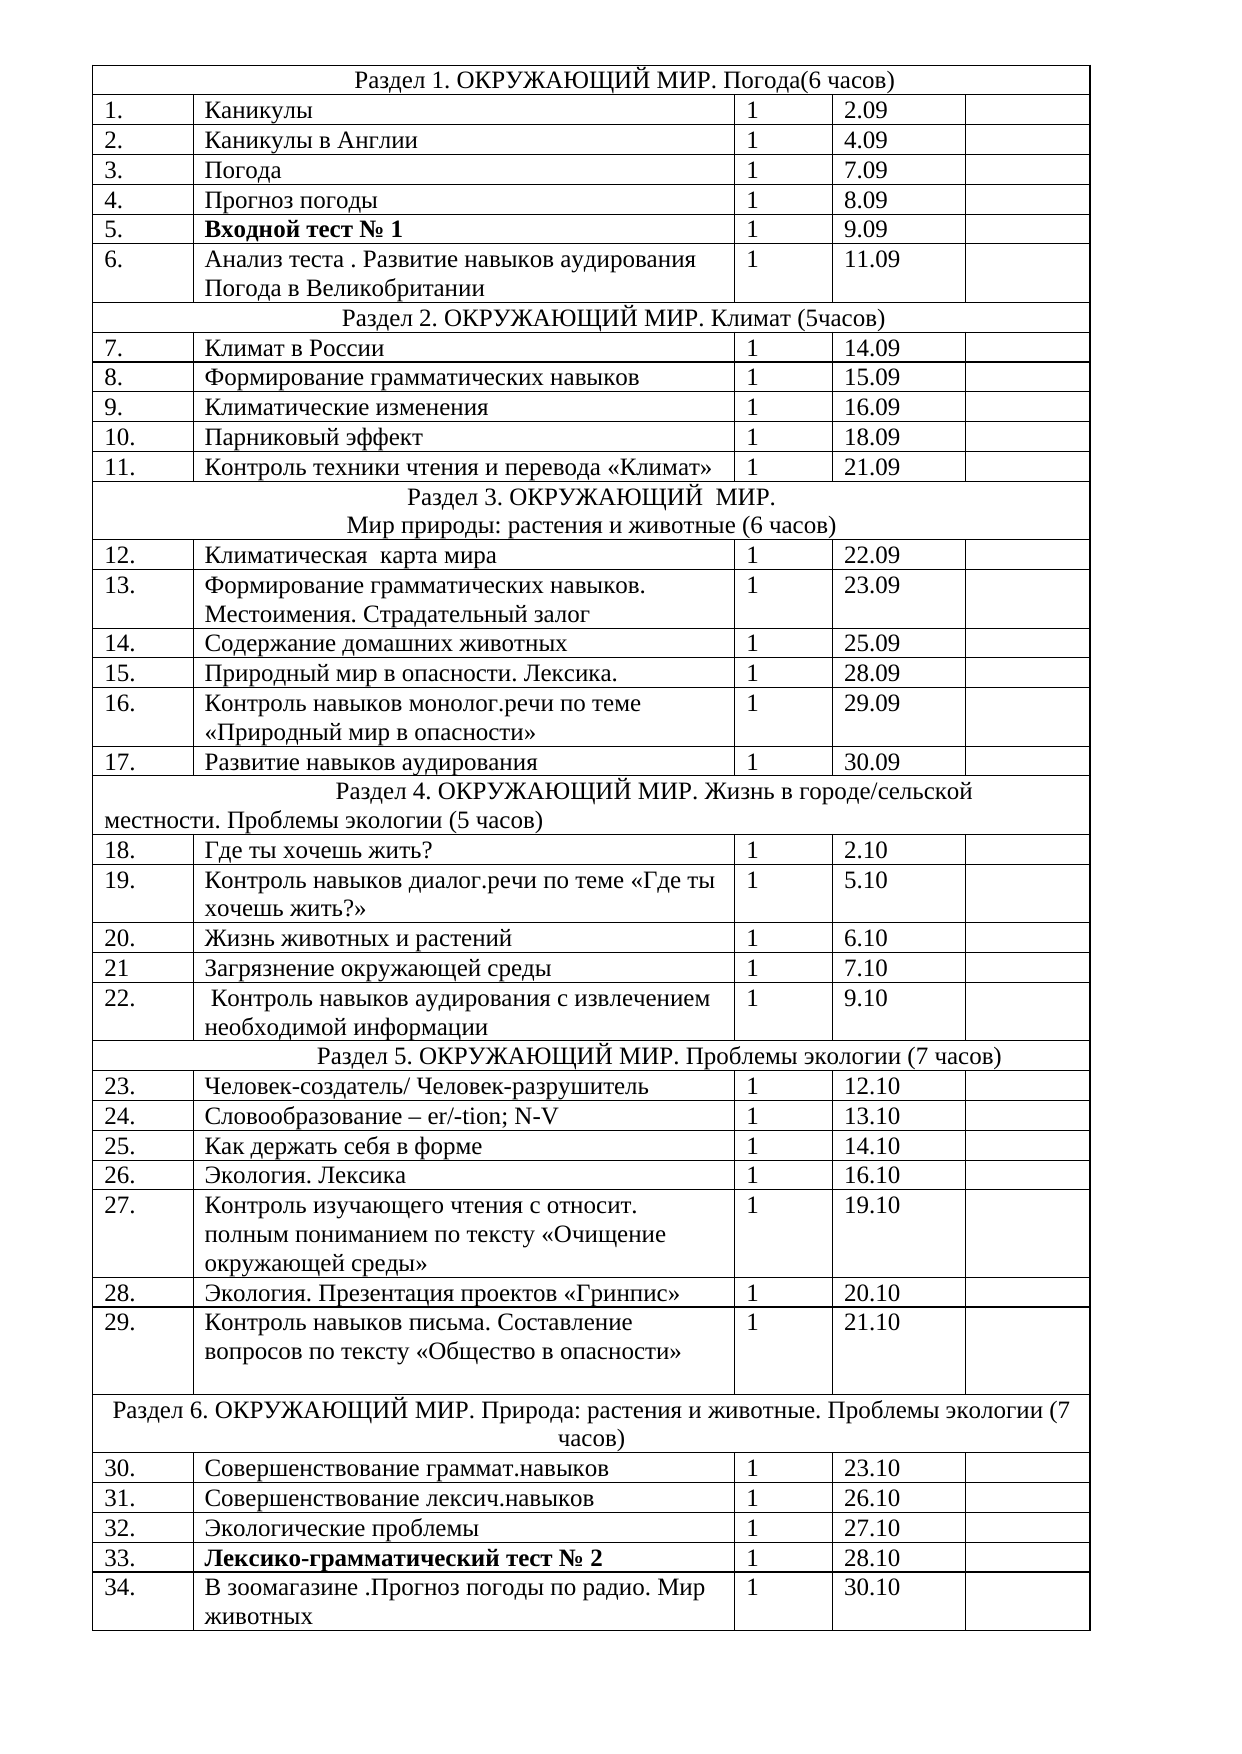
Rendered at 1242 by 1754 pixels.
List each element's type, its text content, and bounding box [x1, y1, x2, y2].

table_cell 1 [735, 629, 832, 657]
table_cell Парниковый эффект [194, 422, 734, 451]
table_cell 12. [93, 540, 193, 569]
table_cell Раздел 4. ОКРУЖАЮЩИЙ МИР. Жизнь в городе/сельской местности. Проблемы экологии (5 часов) [93, 776, 1089, 834]
table_cell 1. [93, 95, 193, 124]
table_cell 1 [735, 1513, 832, 1542]
table_cell Раздел 1. ОКРУЖАЮЩИЙ МИР. Погода(6 часов) [93, 66, 1089, 94]
table_cell [966, 953, 1089, 982]
table_cell 30.10 [833, 1573, 965, 1630]
table_cell 1 [735, 95, 832, 124]
table_cell 13.10 [833, 1101, 965, 1130]
table_cell [966, 244, 1089, 302]
table_cell Контроль навыков аудирования с извлечением необходимой информации [194, 983, 734, 1040]
table_cell Прогноз погоды [194, 185, 734, 213]
table_cell 8.09 [833, 185, 965, 213]
table_cell Человек-создатель/ Человек-разрушитель [194, 1071, 734, 1100]
table_cell Формирование грамматических навыков [194, 363, 734, 391]
table_cell 22. [93, 983, 193, 1040]
table_cell 16.09 [833, 392, 965, 421]
table_cell 34. [93, 1573, 193, 1630]
table_cell Экология. Презентация проектов «Гринпис» [194, 1278, 734, 1306]
table_cell 29. [93, 1308, 193, 1394]
table_cell 8. [93, 363, 193, 391]
table_cell [966, 983, 1089, 1040]
table_cell 17. [93, 747, 193, 775]
table_cell [966, 1573, 1089, 1630]
table_cell Климатическая карта мира [194, 540, 734, 569]
table_cell [966, 95, 1089, 124]
table_cell 28. [93, 1278, 193, 1306]
table_cell 1 [735, 422, 832, 451]
table_cell 16.10 [833, 1161, 965, 1189]
table_cell 15.09 [833, 363, 965, 391]
table_cell [966, 688, 1089, 746]
table_cell Контроль техники чтения и перевода «Климат» [194, 452, 734, 481]
table_cell [966, 658, 1089, 687]
table_cell 32. [93, 1513, 193, 1542]
table_cell 26. [93, 1161, 193, 1189]
table_cell [966, 747, 1089, 775]
table_cell [966, 452, 1089, 481]
table_cell 3. [93, 155, 193, 184]
table_cell 20. [93, 923, 193, 952]
table_cell 12.10 [833, 1071, 965, 1100]
table_cell 1 [735, 1278, 832, 1306]
table_cell Жизнь животных и растений [194, 923, 734, 952]
table_cell [966, 1161, 1089, 1189]
table_cell 2.09 [833, 95, 965, 124]
table_cell Содержание домашних животных [194, 629, 734, 657]
table_cell 1 [735, 185, 832, 213]
table_cell 1 [735, 540, 832, 569]
table_cell 16. [93, 688, 193, 746]
table_cell [966, 333, 1089, 361]
table_cell 1 [735, 1131, 832, 1159]
table_cell 7.09 [833, 155, 965, 184]
table_cell 1 [735, 835, 832, 864]
table_cell 5.10 [833, 865, 965, 922]
table_cell [966, 1453, 1089, 1482]
table_cell 1 [735, 1543, 832, 1571]
table_cell Контроль навыков диалог.речи по теме «Где ты хочешь жить?» [194, 865, 734, 922]
table_cell Раздел 5. ОКРУЖАЮЩИЙ МИР. Проблемы экологии (7 часов) [93, 1041, 1089, 1070]
table_cell 14. [93, 629, 193, 657]
table_cell 23.10 [833, 1453, 965, 1482]
table_cell Экологические проблемы [194, 1513, 734, 1542]
table_cell [966, 1071, 1089, 1100]
table_cell [966, 422, 1089, 451]
table_cell [966, 215, 1089, 243]
table_cell 20.10 [833, 1278, 965, 1306]
table_cell 7. [93, 333, 193, 361]
table_cell Лексико-грамматический тест № 2 [194, 1543, 734, 1571]
table_cell [966, 865, 1089, 922]
table_cell 14.09 [833, 333, 965, 361]
table_cell Словообразование – er/-tion; N-V [194, 1101, 734, 1130]
table_cell 1 [735, 155, 832, 184]
table_cell 1 [735, 1483, 832, 1512]
table_cell 1 [735, 215, 832, 243]
table_cell 4. [93, 185, 193, 213]
table_cell 1 [735, 923, 832, 952]
table_cell 6.10 [833, 923, 965, 952]
table_cell [966, 629, 1089, 657]
table_cell [966, 1483, 1089, 1512]
table_cell Анализ теста . Развитие навыков аудирования Погода в Великобритании [194, 244, 734, 302]
table_cell [966, 1513, 1089, 1542]
table_cell 6. [93, 244, 193, 302]
table_cell Каникулы [194, 95, 734, 124]
table_cell 21 [93, 953, 193, 982]
table_cell 27.10 [833, 1513, 965, 1542]
table_cell [966, 392, 1089, 421]
table_cell 29.09 [833, 688, 965, 746]
table_cell Климат в России [194, 333, 734, 361]
table_cell Контроль изучающего чтения с относит. полным пониманием по тексту «Очищение окружающей среды» [194, 1190, 734, 1277]
table_cell 28.09 [833, 658, 965, 687]
table_cell Совершенствование граммат.навыков [194, 1453, 734, 1482]
table_cell 5. [93, 215, 193, 243]
table_cell Раздел 6. ОКРУЖАЮЩИЙ МИР. Природа: растения и животные. Проблемы экологии (7 часов) [93, 1395, 1089, 1452]
table_cell 1 [735, 452, 832, 481]
table_cell 11.09 [833, 244, 965, 302]
table_cell Экология. Лексика [194, 1161, 734, 1189]
table_cell 27. [93, 1190, 193, 1277]
table_cell 7.10 [833, 953, 965, 982]
table_cell 31. [93, 1483, 193, 1512]
table_cell 1 [735, 363, 832, 391]
table_cell 1 [735, 1573, 832, 1630]
table_cell [966, 125, 1089, 154]
table_cell 1 [735, 392, 832, 421]
table_cell 14.10 [833, 1131, 965, 1159]
table_cell 15. [93, 658, 193, 687]
table_cell 9.10 [833, 983, 965, 1040]
table_cell 21.09 [833, 452, 965, 481]
table_cell Входной тест № 1 [194, 215, 734, 243]
table_cell 30.09 [833, 747, 965, 775]
table_cell 1 [735, 125, 832, 154]
table_cell Погода [194, 155, 734, 184]
table_cell 11. [93, 452, 193, 481]
table_cell 1 [735, 688, 832, 746]
table_cell В зоомагазине .Прогноз погоды по радио. Мир животных [194, 1573, 734, 1630]
table_cell 1 [735, 658, 832, 687]
table_cell [966, 570, 1089, 627]
table_cell [966, 363, 1089, 391]
table_cell [966, 185, 1089, 213]
table_cell 1 [735, 1161, 832, 1189]
table_cell 13. [93, 570, 193, 627]
table_cell [966, 540, 1089, 569]
table_cell [966, 155, 1089, 184]
table_cell [966, 923, 1089, 952]
table_cell 1 [735, 747, 832, 775]
table_cell Каникулы в Англии [194, 125, 734, 154]
table_cell 25. [93, 1131, 193, 1159]
table_cell Контроль навыков монолог.речи по теме «Природный мир в опасности» [194, 688, 734, 746]
table_cell [966, 1190, 1089, 1277]
table_cell 1 [735, 953, 832, 982]
table_cell Раздел 2. ОКРУЖАЮЩИЙ МИР. Климат (5часов) [93, 303, 1089, 332]
table_cell 2.10 [833, 835, 965, 864]
table_cell Загрязнение окружающей среды [194, 953, 734, 982]
table_cell Формирование грамматических навыков. Местоимения. Страдательный залог [194, 570, 734, 627]
table_cell 30. [93, 1453, 193, 1482]
table_cell 1 [735, 570, 832, 627]
table_cell 21.10 [833, 1308, 965, 1394]
table_cell 9. [93, 392, 193, 421]
table_cell Как держать себя в форме [194, 1131, 734, 1159]
table_cell 2. [93, 125, 193, 154]
table_cell [966, 1308, 1089, 1394]
table_cell Природный мир в опасности. Лексика. [194, 658, 734, 687]
table_cell 1 [735, 1190, 832, 1277]
table_cell 1 [735, 1101, 832, 1130]
table_cell Развитие навыков аудирования [194, 747, 734, 775]
table_cell 22.09 [833, 540, 965, 569]
table_cell 28.10 [833, 1543, 965, 1571]
table_cell 1 [735, 1308, 832, 1394]
table_cell [966, 1543, 1089, 1571]
table_cell 1 [735, 244, 832, 302]
table_cell 19. [93, 865, 193, 922]
table_cell 1 [735, 1453, 832, 1482]
table_cell 10. [93, 422, 193, 451]
table_cell 19.10 [833, 1190, 965, 1277]
table_cell 9.09 [833, 215, 965, 243]
table_cell 23. [93, 1071, 193, 1100]
table_cell 1 [735, 983, 832, 1040]
table_cell 26.10 [833, 1483, 965, 1512]
table_cell [966, 1131, 1089, 1159]
table_cell 1 [735, 865, 832, 922]
table_cell 25.09 [833, 629, 965, 657]
table_cell Контроль навыков письма. Составление вопросов по тексту «Общество в опасности» [194, 1308, 734, 1394]
table_cell [966, 1101, 1089, 1130]
table_cell Раздел 3. ОКРУЖАЮЩИЙ МИР. Мир природы: растения и животные (6 часов) [93, 482, 1089, 539]
table_cell 1 [735, 333, 832, 361]
table_cell 4.09 [833, 125, 965, 154]
table_cell 1 [735, 1071, 832, 1100]
table_cell Совершенствование лексич.навыков [194, 1483, 734, 1512]
table_cell 18. [93, 835, 193, 864]
table_cell 23.09 [833, 570, 965, 627]
table_cell 18.09 [833, 422, 965, 451]
table_cell [966, 1278, 1089, 1306]
table_cell [966, 835, 1089, 864]
table_cell Климатические изменения [194, 392, 734, 421]
table_cell Где ты хочешь жить? [194, 835, 734, 864]
table_cell 33. [93, 1543, 193, 1571]
table_cell 24. [93, 1101, 193, 1130]
